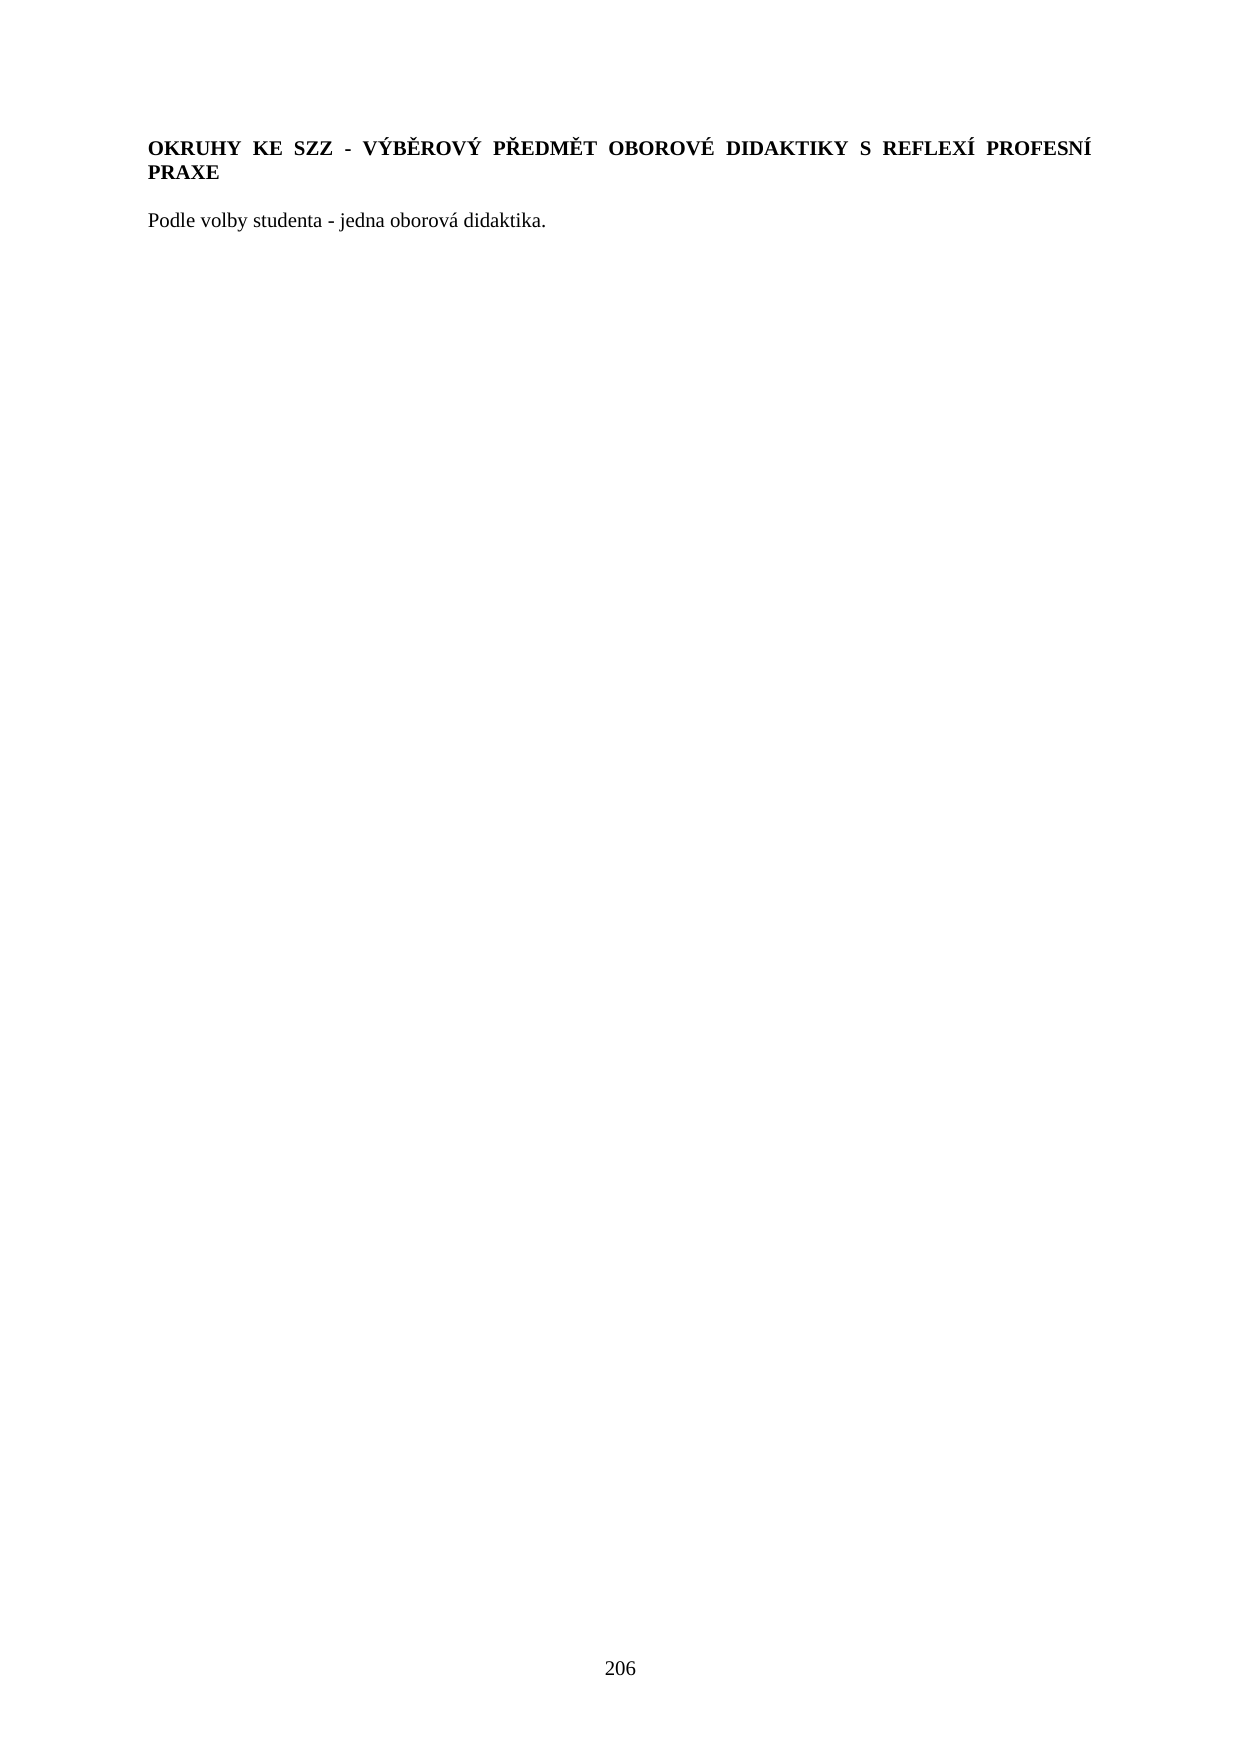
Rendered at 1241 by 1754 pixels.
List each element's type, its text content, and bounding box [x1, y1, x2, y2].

text OKRUHY KE SZZ - VÝBĚROVÝ PŘEDMĚT OBOROVÉ DIDAKTIKY S REFLEXÍ PROFESNÍ PRAXE [148, 136, 1092, 184]
text Podle volby studenta - jedna oborová didaktika. [148, 208, 1092, 232]
